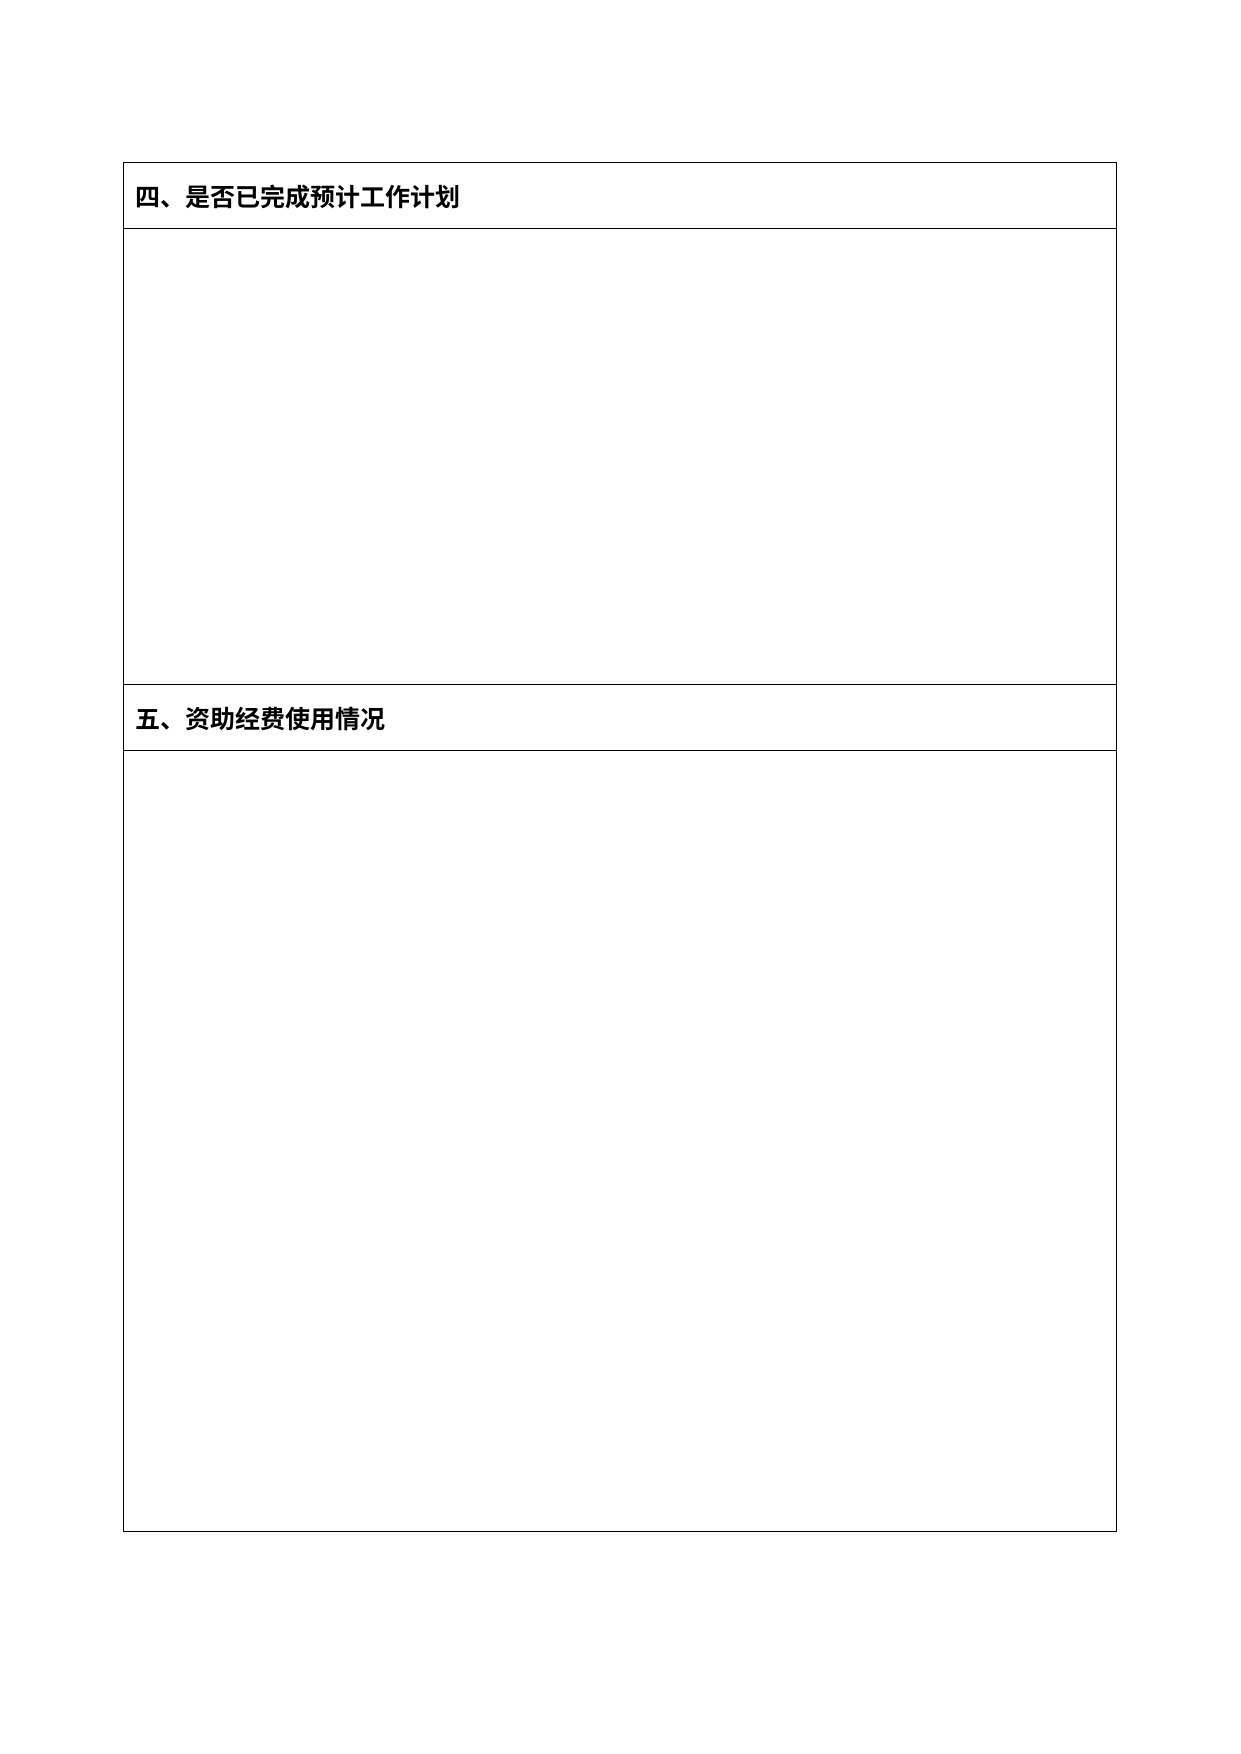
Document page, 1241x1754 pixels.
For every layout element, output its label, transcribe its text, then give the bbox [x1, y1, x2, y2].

table_cell [124, 751, 1116, 1531]
table_cell [124, 229, 1116, 684]
table_cell 四、是否已完成预计工作计划 [124, 163, 1116, 228]
table_cell 五、资助经费使用情况 [124, 685, 1116, 750]
